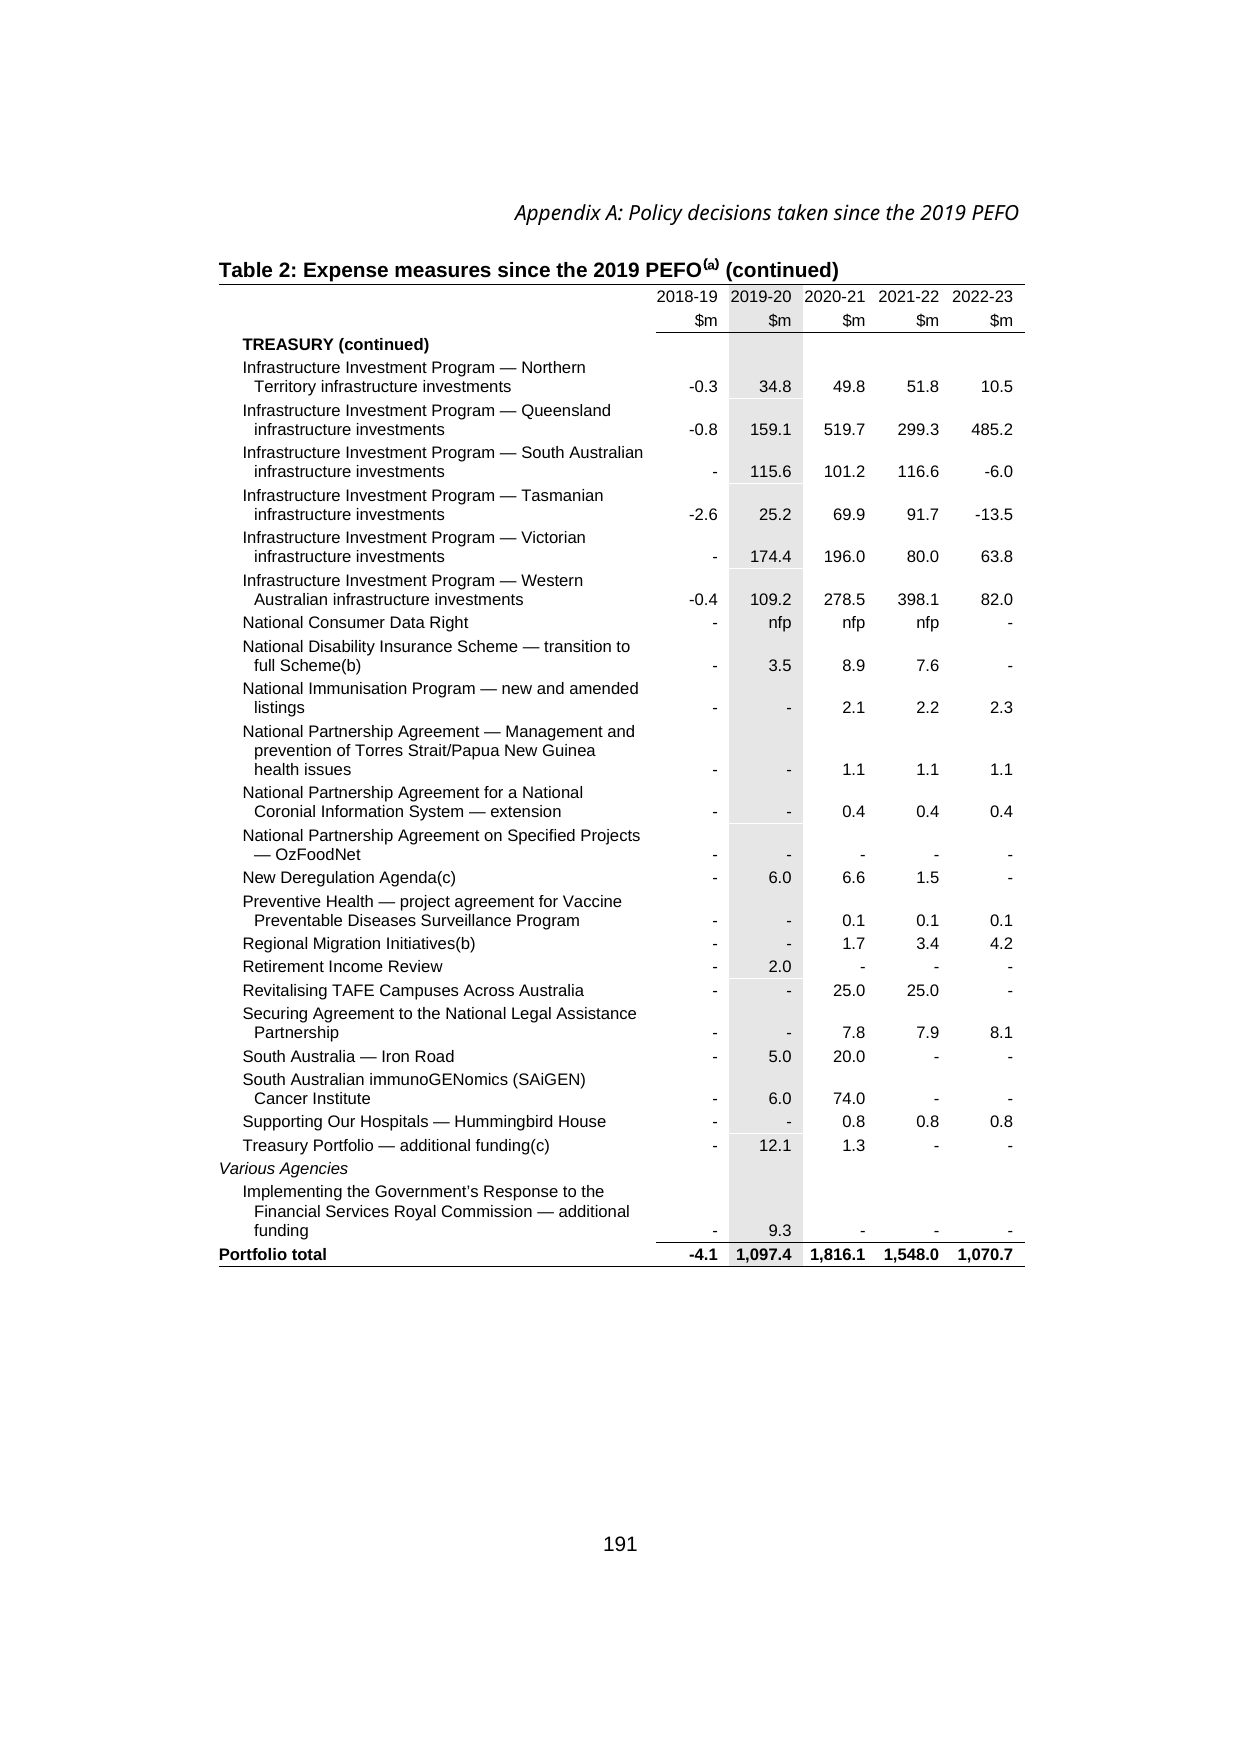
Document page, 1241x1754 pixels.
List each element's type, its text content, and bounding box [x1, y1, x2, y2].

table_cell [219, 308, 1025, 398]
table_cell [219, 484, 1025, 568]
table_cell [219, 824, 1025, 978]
subtitle Table 2: Expense measures since the 2019 PEFO⁽ª⁾ (continued) [218, 257, 1022, 282]
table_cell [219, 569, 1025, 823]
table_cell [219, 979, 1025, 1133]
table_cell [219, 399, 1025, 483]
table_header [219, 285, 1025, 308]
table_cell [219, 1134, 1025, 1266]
